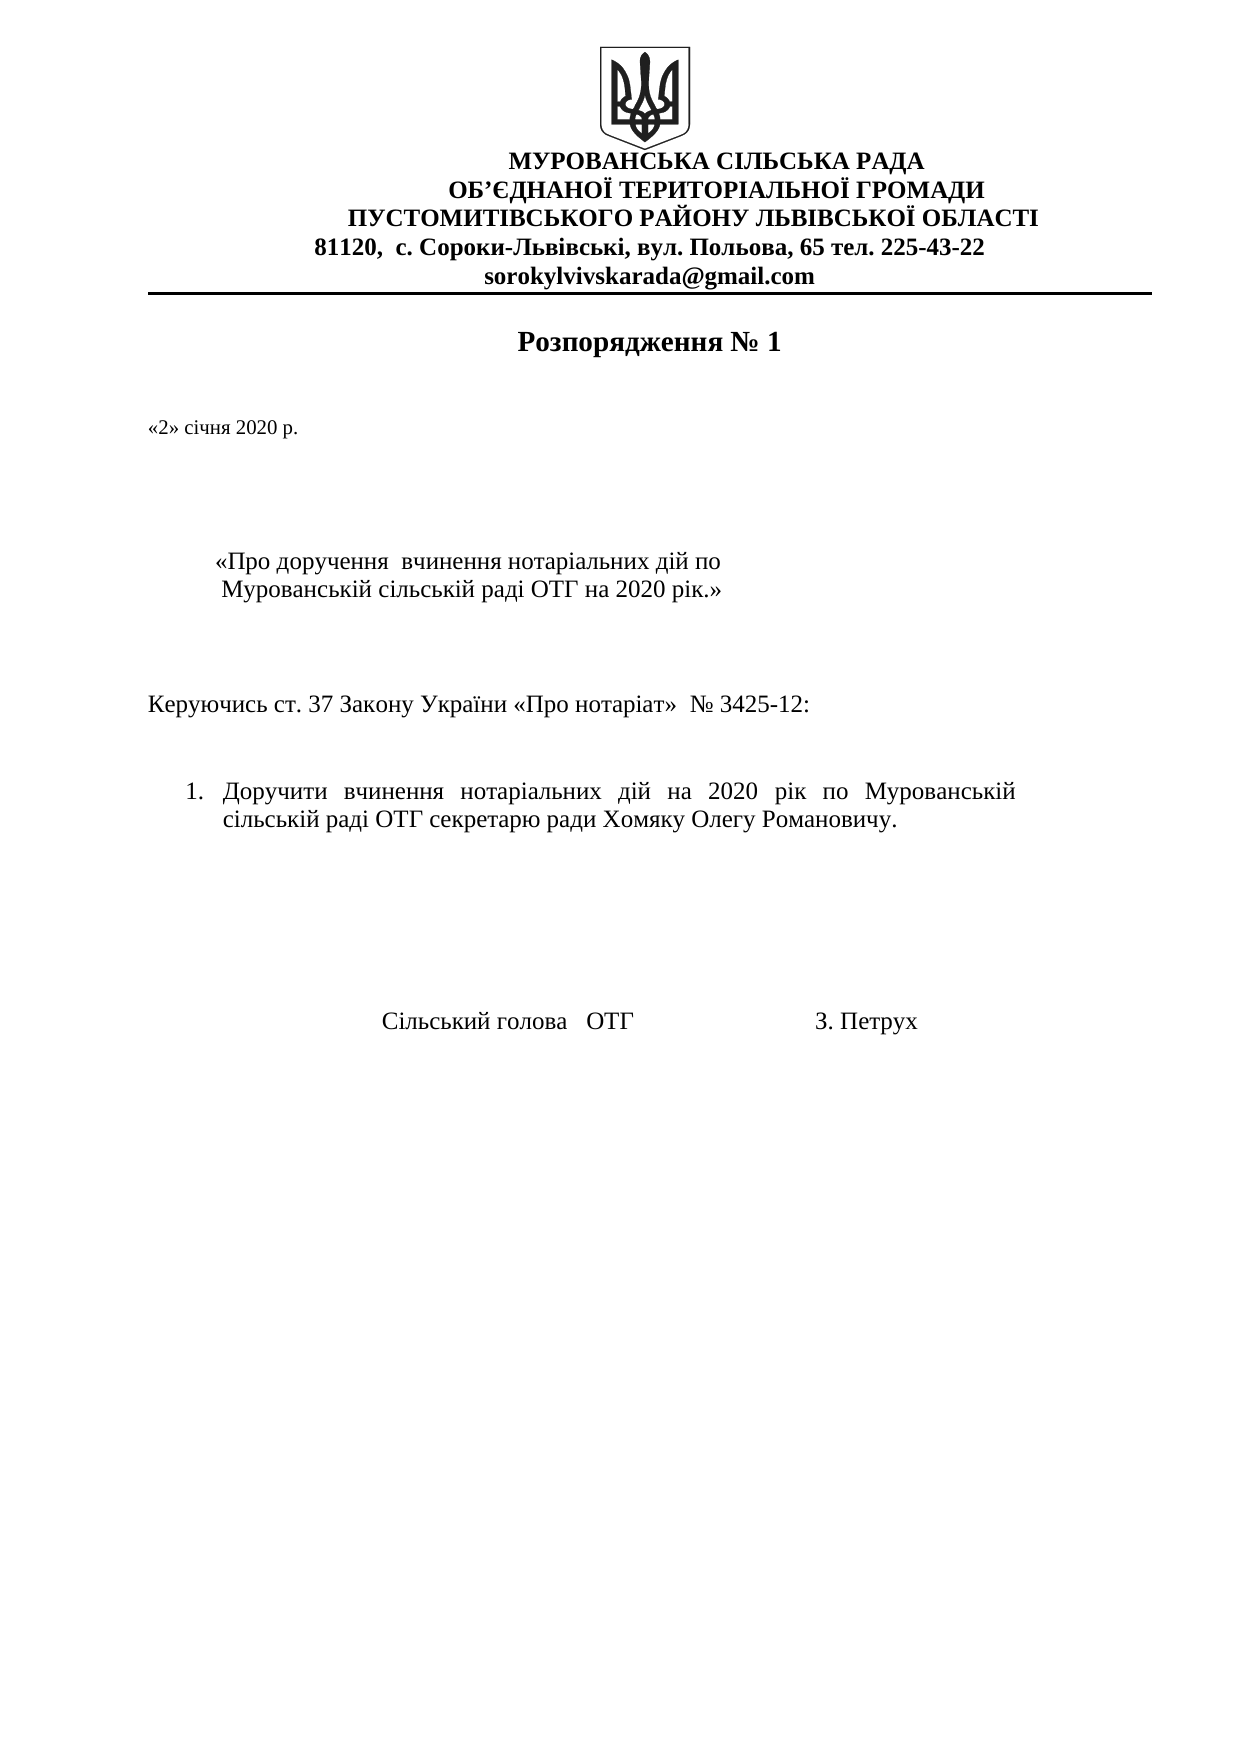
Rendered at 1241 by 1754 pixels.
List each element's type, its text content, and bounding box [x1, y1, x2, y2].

text «2» січня 2020 р. [148, 415, 1152, 439]
text Мурованській сільській раді ОТГ на 2020 рік.» [177, 574, 1152, 603]
text «Про доручення вчинення нотаріальних дій по [177, 546, 1152, 574]
text sorokylvivskarada@gmail.com [148, 261, 1152, 292]
list Доручити вчинення нотаріальних дій на 2020 рік по Мурованській сільській раді ОТГ секретарю ради Хомяку Олегу Романовичу. [185, 776, 1016, 833]
text ПУСТОМИТІВСЬКОГО РАЙОНУ ЛЬВІВСЬКОЇ ОБЛАСТІ [148, 203, 1152, 232]
text Розпорядження № 1 [148, 324, 1152, 357]
text 81120, с. Сороки-Львівські, вул. Польова, 65 тел. 225-43-22 [148, 232, 1152, 261]
text Керуючись ст. 37 Закону України «Про нотаріат» № 3425-12: [148, 689, 1016, 718]
text ОБ’ЄДНАНОЇ ТЕРИТОРІАЛЬНОЇ ГРОМАДИ [148, 175, 1240, 203]
text Сільський голова ОТГ З. Петрух [148, 1006, 1152, 1034]
text МУРОВАНСЬКА СІЛЬСЬКА РАДА [148, 146, 1240, 175]
